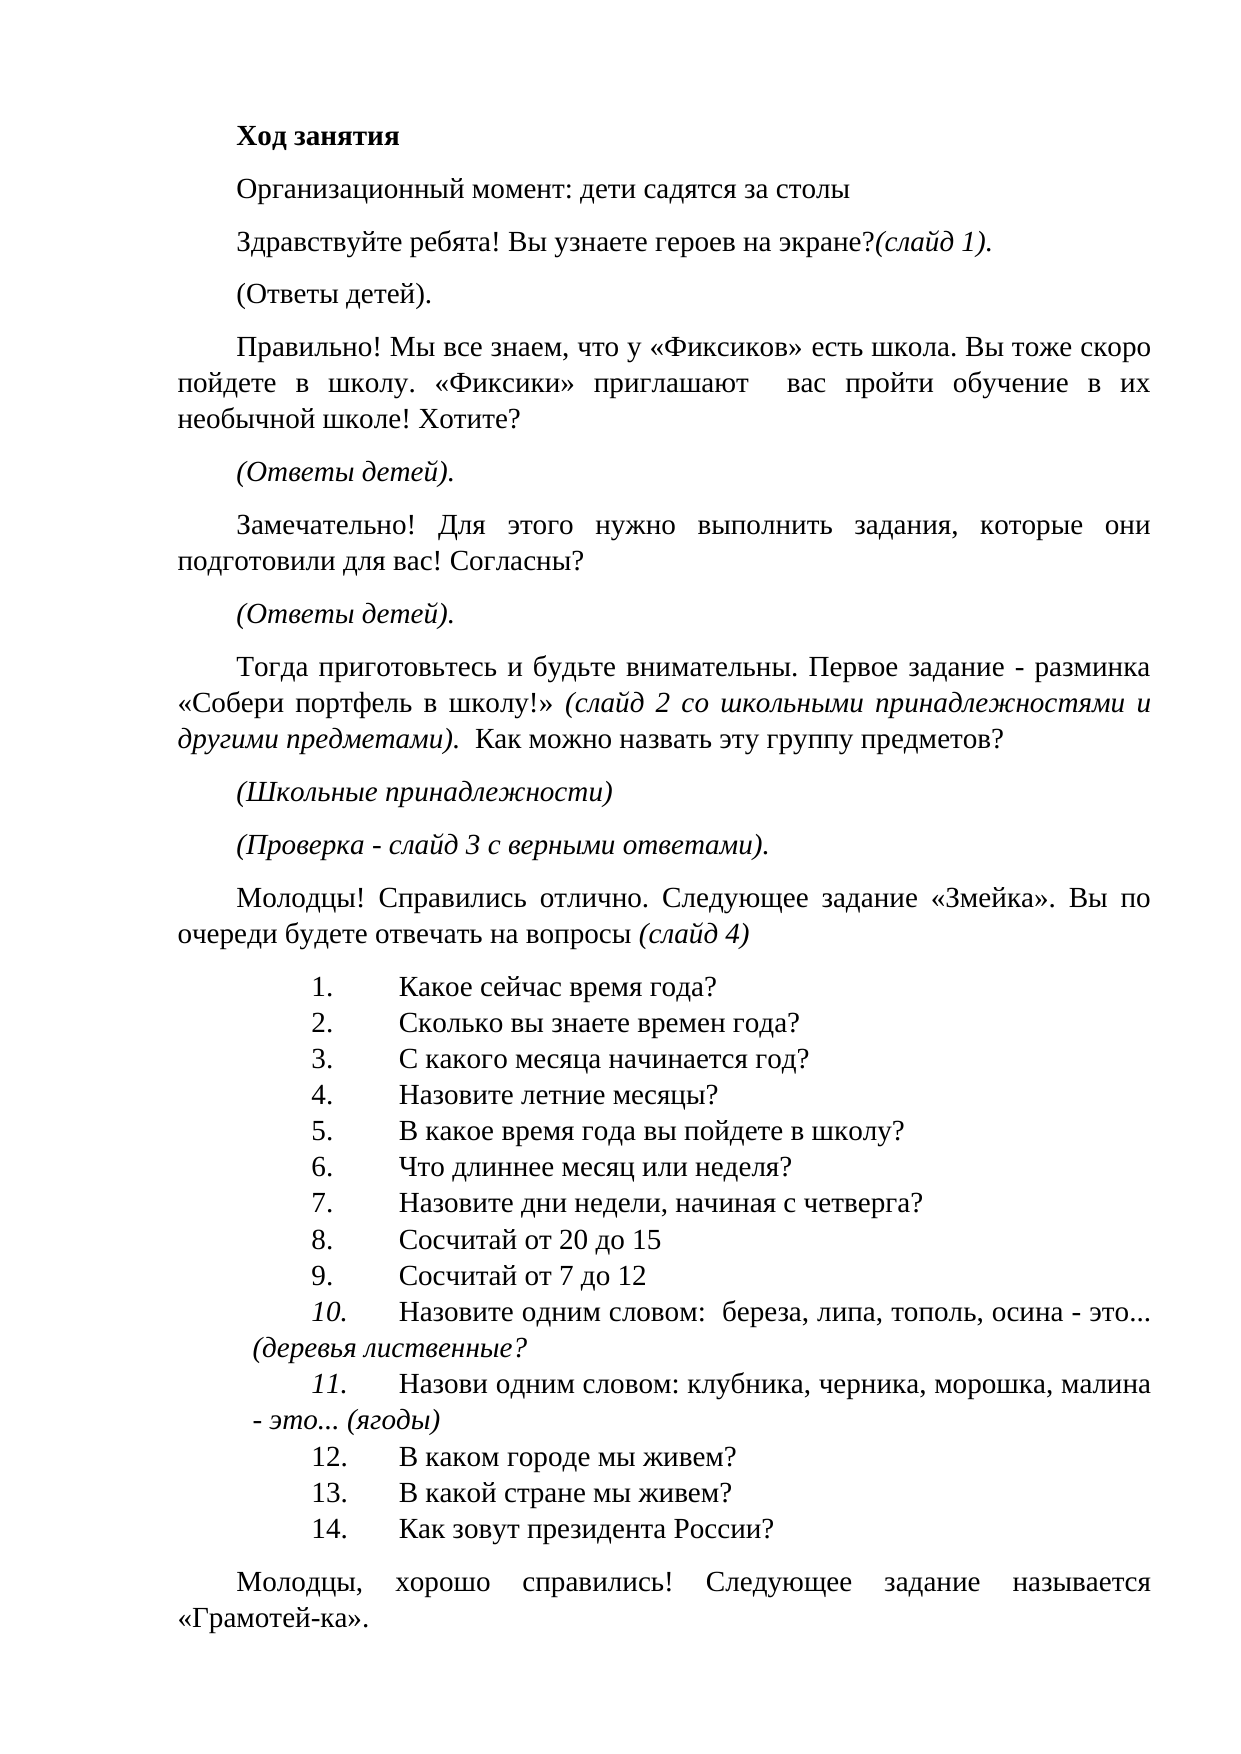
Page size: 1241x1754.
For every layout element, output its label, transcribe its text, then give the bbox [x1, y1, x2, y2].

text (Проверка - слайд 3 с верными ответами). [177, 827, 1152, 861]
text (Ответы детей). [177, 454, 1152, 488]
list Назовите одним словом: береза, липа, тополь, осина - это... (деревья лиственные? [252, 1294, 1152, 1364]
text (Школьные принадлежности) [177, 774, 1152, 808]
text (Ответы детей). [177, 596, 1152, 630]
list В каком городе мы живем? [252, 1439, 1152, 1472]
list Какое сейчас время года? [252, 969, 1152, 1002]
list Сосчитай от 20 до 15 [252, 1222, 1152, 1255]
list Что длиннее месяц или неделя? [252, 1149, 1152, 1183]
text Замечательно! Для этого нужно выполнить задания, которые они подготовили для вас! Согласны? [177, 507, 1152, 577]
list Сосчитай от 7 до 12 [252, 1258, 1152, 1291]
text Молодцы! Справились отлично. Следующее задание «Змейка». Вы по очереди будете отвечать на вопросы (слайд 4) [177, 880, 1152, 949]
list Как зовут президента России? [252, 1511, 1152, 1544]
text Ход занятия [177, 118, 1152, 152]
list С какого месяца начинается год? [252, 1041, 1152, 1074]
text Правильно! Мы все знаем, что у «Фиксиков» есть школа. Вы тоже скоро пойдете в школу. «Фиксики» приглашают вас пройти обучение в их необычной школе! Хотите? [177, 329, 1152, 435]
text Здравствуйте ребята! Вы узнаете героев на экране?(слайд 1). [177, 224, 1152, 257]
text Тогда приготовьтесь и будьте внимательны. Первое задание - разминка «Собери портфель в школу!» (слайд 2 со школьными принадлежностями и другими предметами). Как можно назвать эту группу предметов? [177, 649, 1152, 755]
list Сколько вы знаете времен года? [252, 1005, 1152, 1038]
text Молодцы, хорошо справились! Следующее задание называется «Грамотей-ка». [177, 1564, 1152, 1633]
list Назови одним словом: клубника, черника, морошка, малина - это... (ягоды) [252, 1366, 1152, 1436]
list В какое время года вы пойдете в школу? [252, 1113, 1152, 1147]
list Назовите летние месяцы? [252, 1077, 1152, 1111]
list В какой стране мы живем? [252, 1475, 1152, 1508]
list Назовите дни недели, начиная с четверга? [252, 1186, 1152, 1219]
text (Ответы детей). [177, 277, 1152, 310]
text Организационный момент: дети садятся за столы [177, 171, 1152, 204]
